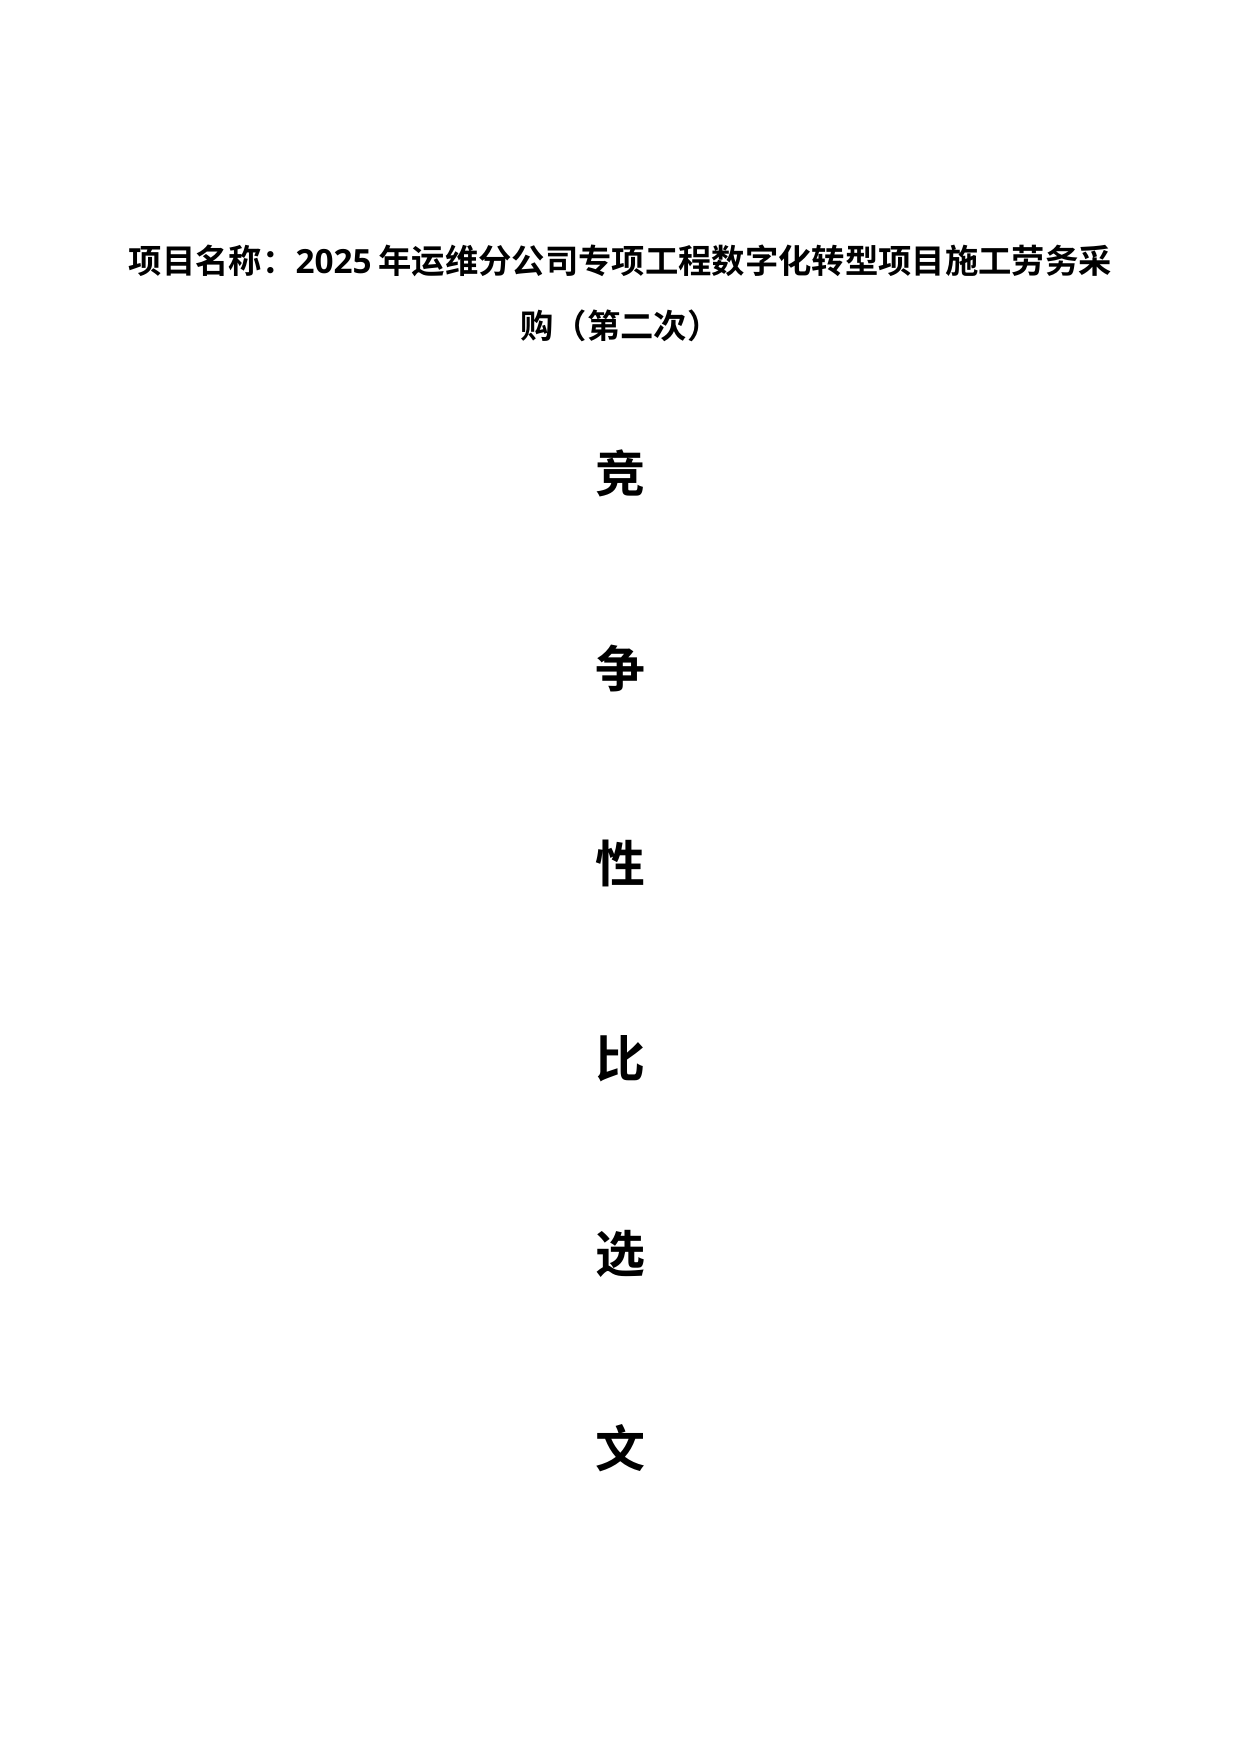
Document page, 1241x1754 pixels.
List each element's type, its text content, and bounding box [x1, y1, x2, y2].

text 竞 [118, 422, 1122, 519]
text 性 [118, 812, 1122, 909]
text 争 [118, 617, 1122, 714]
text 比 [118, 1007, 1122, 1104]
text 文 [118, 1397, 1122, 1494]
text 项目名称：2025年运维分公司专项工程数字化转型项目施工劳务采购（第二次） [118, 227, 1122, 357]
text 选 [118, 1202, 1122, 1299]
